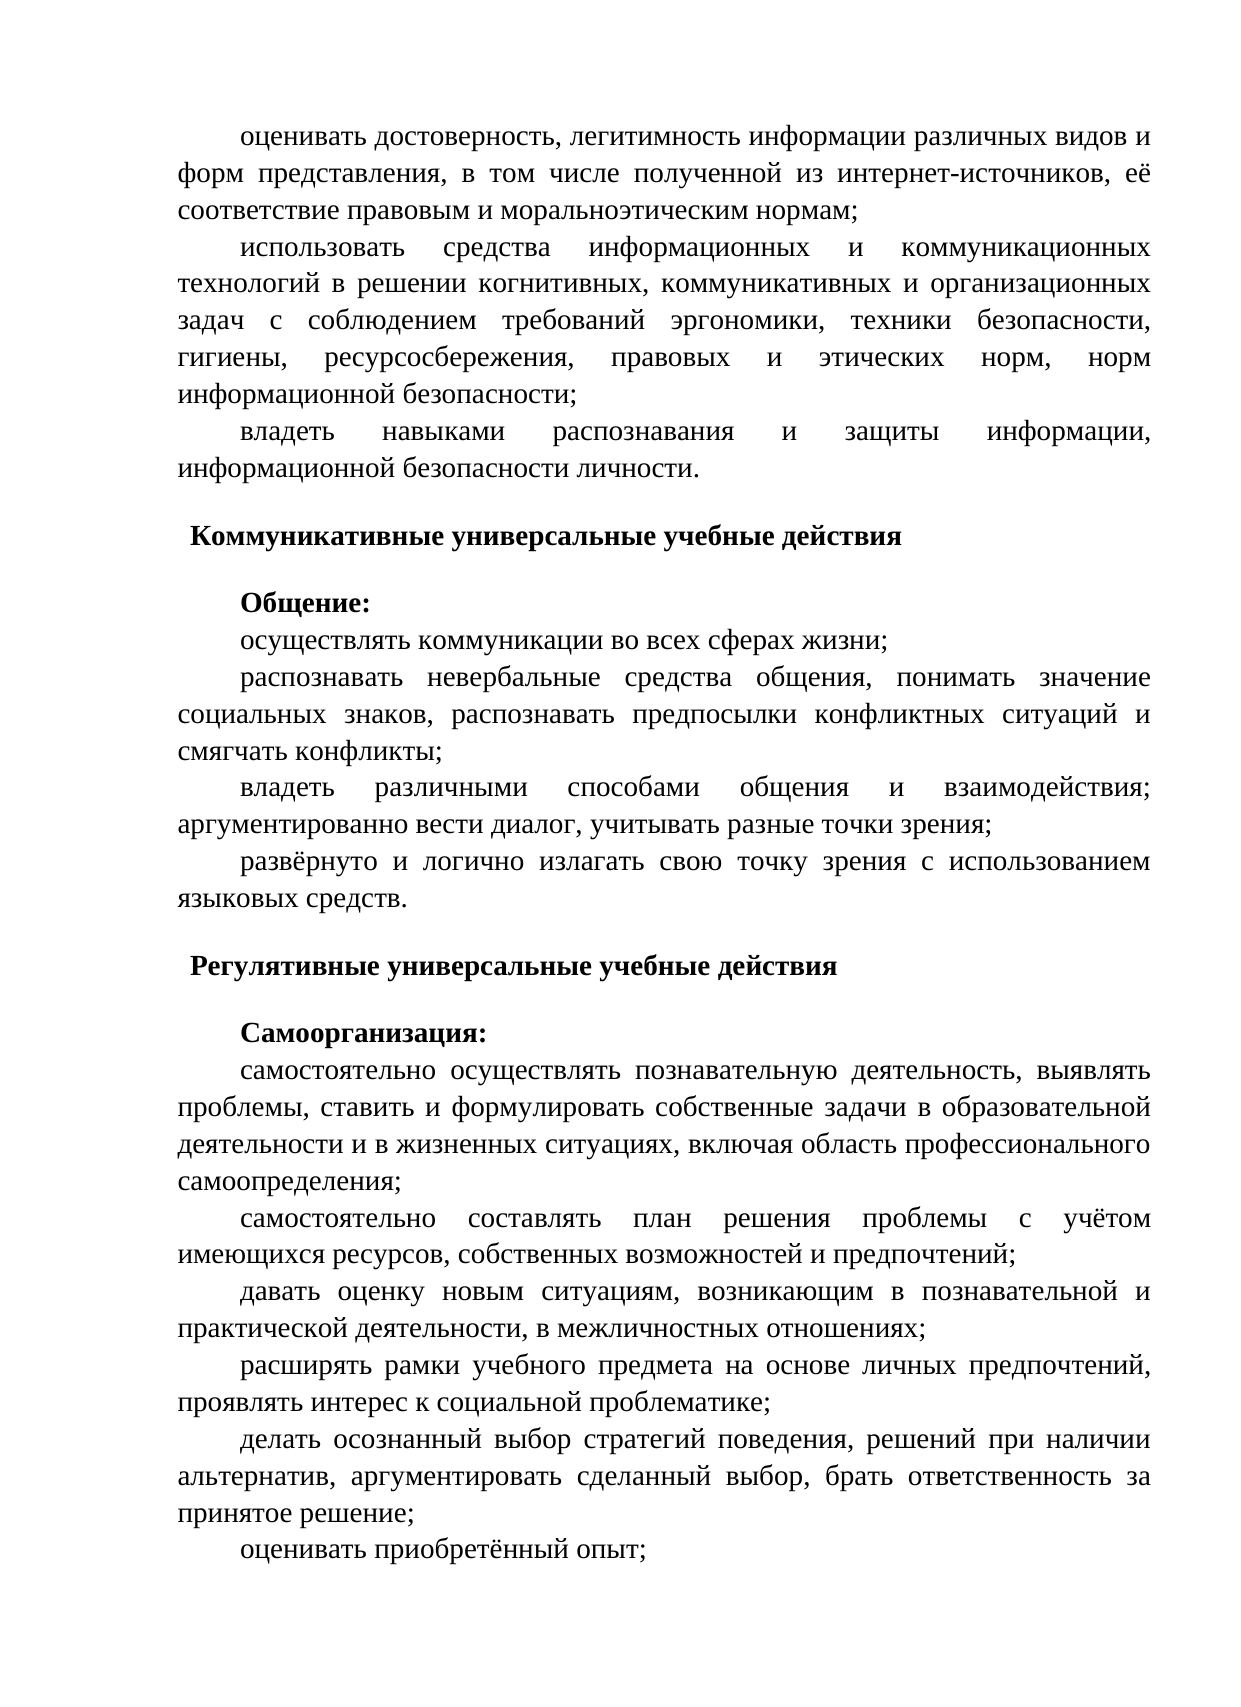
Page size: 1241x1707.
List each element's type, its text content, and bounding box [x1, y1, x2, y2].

text оценивать приобретённый опыт; [177, 1532, 1152, 1565]
text владеть различными способами общения и взаимодействия; аргументированно вести диалог, учитывать разные точки зрения; [177, 769, 1152, 840]
text использовать средства информационных и коммуникационных технологий в решении когнитивных, коммуникативных и организационных задач с соблюдением требований эргономики, техники безопасности, гигиены, ресурсосбережения, правовых и этических норм, норм информационной безопасности; [177, 229, 1152, 410]
text давать оценку новым ситуациям, возникающим в познавательной и практической деятельности, в межличностных отношениях; [177, 1273, 1152, 1344]
text осуществлять коммуникации во всех сферах жизни; [177, 622, 1152, 656]
text самостоятельно осуществлять познавательную деятельность, выявлять проблемы, ставить и формулировать собственные задачи в образовательной деятельности и в жизненных ситуациях, включая область профессионального самоопределения; [177, 1052, 1152, 1196]
text Коммуникативные универсальные учебные действия [190, 518, 1152, 551]
text оценивать достоверность, легитимность информации различных видов и форм представления, в том числе полученной из интернет-источников, её соответствие правовым и морально­этическим нормам; [177, 118, 1152, 225]
text Самоорганизация: [177, 1015, 1152, 1049]
text самостоятельно составлять план решения проблемы с учётом имеющихся ресурсов, собственных возможностей и предпочтений; [177, 1200, 1152, 1270]
text развёрнуто и логично излагать свою точку зрения с использованием языковых средств. [177, 843, 1152, 914]
text делать осознанный выбор стратегий поведения, решений при наличии альтернатив, аргументировать сделанный выбор, брать ответственность за принятое решение; [177, 1421, 1152, 1528]
text Регулятивные универсальные учебные действия [190, 948, 1152, 981]
text расширять рамки учебного предмета на основе личных предпочтений, проявлять интерес к социальной проблематике; [177, 1347, 1152, 1418]
text Общение: [177, 585, 1152, 619]
text владеть навыками распознавания и защиты информации, информационной безопасности личности. [177, 413, 1152, 483]
text распознавать невербальные средства общения, понимать значение социальных знаков, распознавать предпосылки конфликтных ситуаций и смягчать конфликты; [177, 659, 1152, 766]
